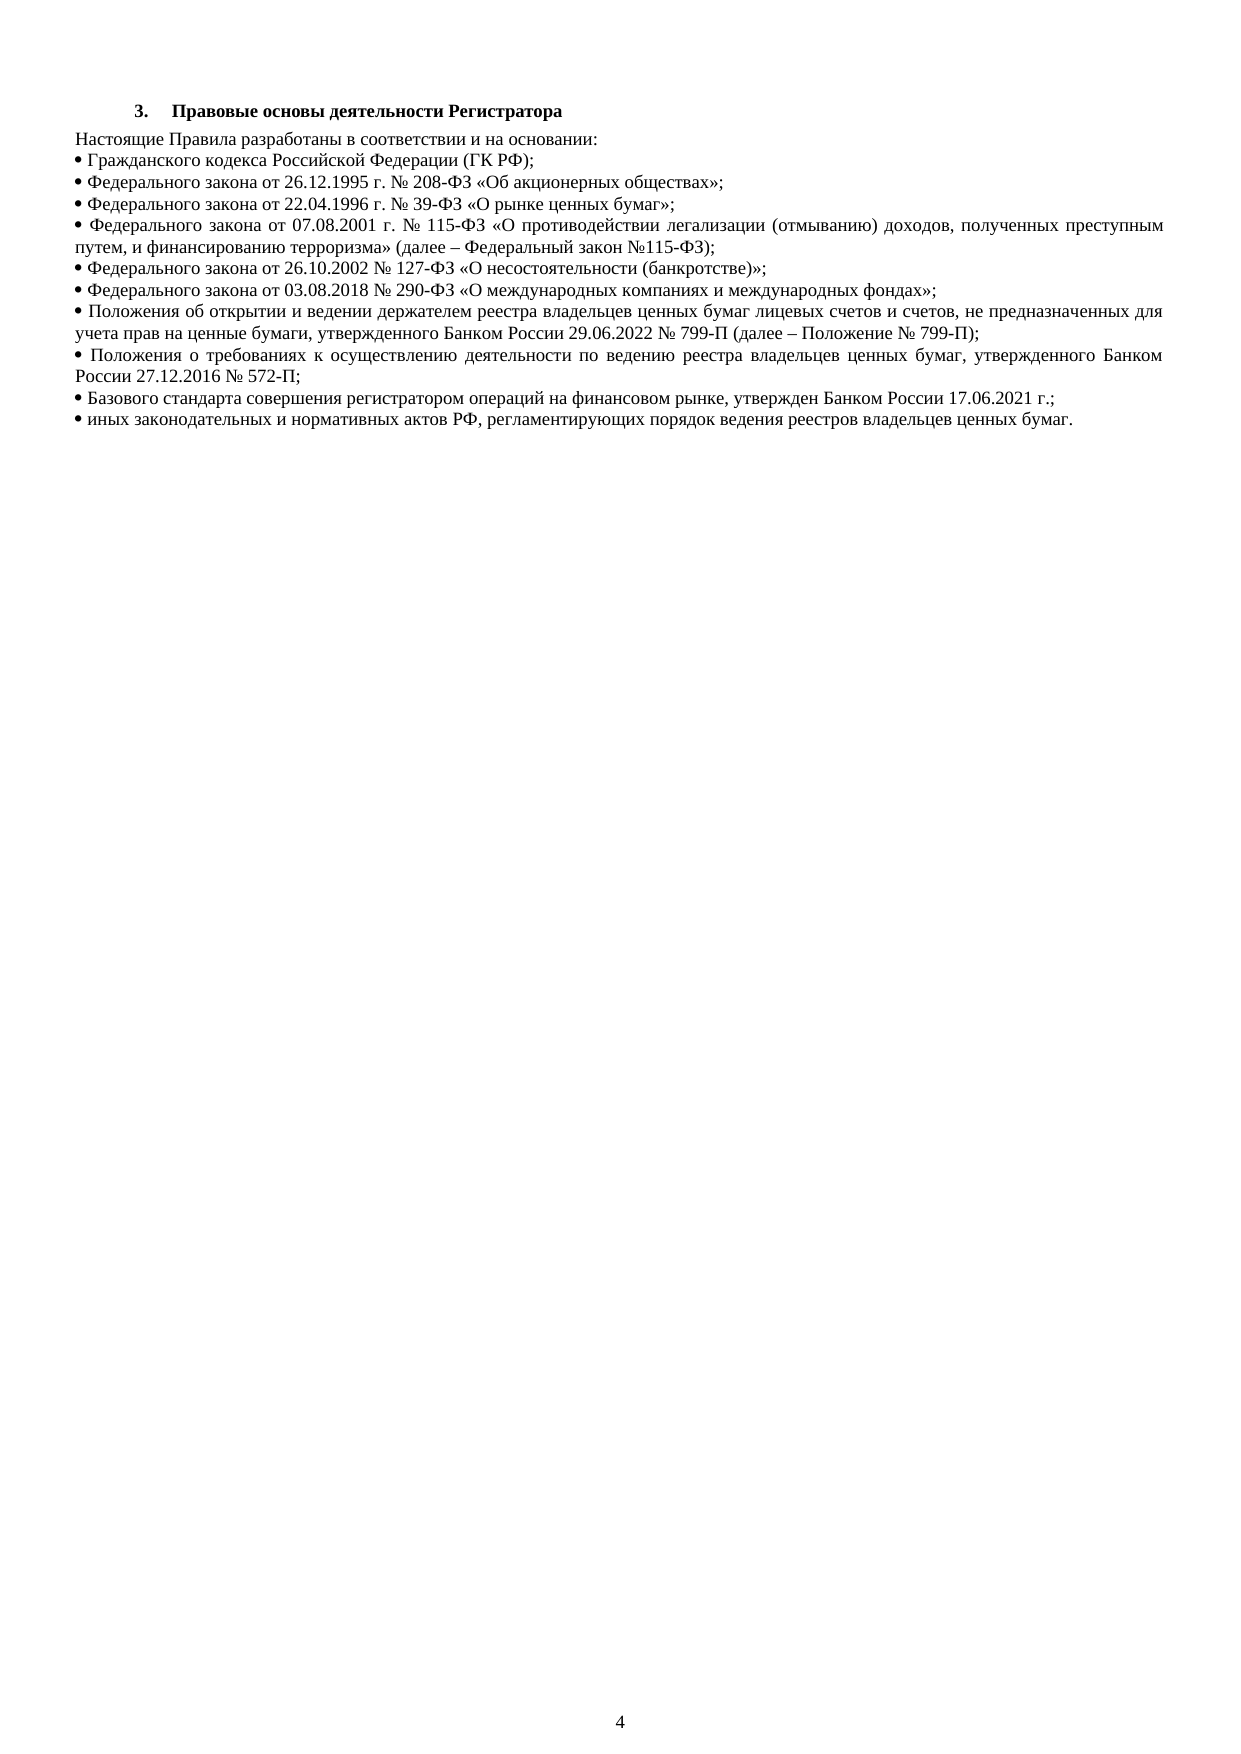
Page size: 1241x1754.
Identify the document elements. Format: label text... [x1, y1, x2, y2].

text Федерального закона от 07.08.2001 г. № 115-ФЗ «О противодействии легализации (отмыванию) доходов, полученных преступным путем, и финансированию терроризма» (далее – Федеральный закон №115-ФЗ); [75, 214, 1165, 257]
text иных законодательных и нормативных актов РФ, регламентирующих порядок ведения реестров владельцев ценных бумаг. [75, 408, 1165, 430]
text Базового стандарта совершения регистратором операций на финансовом рынке, утвержден Банком России 17.06.2021 г.; [75, 387, 1165, 408]
subtitle Правовые основы деятельности Регистратора [134, 100, 1165, 122]
text Федерального закона от 03.08.2018 № 290-ФЗ «О международных компаниях и международных фондах»; [75, 279, 1165, 300]
text Федерального закона от 22.04.1996 г. № 39-ФЗ «О рынке ценных бумаг»; [75, 192, 1165, 214]
text Положения о требованиях к осуществлению деятельности по ведению реестра владельцев ценных бумаг, утвержденного Банком России 27.12.2016 № 572-П; [75, 343, 1165, 387]
text Федерального закона от 26.12.1995 г. № 208-ФЗ «Об акционерных обществах»; [75, 171, 1165, 192]
text Гражданского кодекса Российской Федерации (ГК РФ); [75, 149, 1165, 171]
text Федерального закона от 26.10.2002 № 127-ФЗ «О несостоятельности (банкротстве)»; [75, 257, 1165, 279]
text Настоящие Правила разработаны в соответствии и на основании: [75, 128, 1165, 149]
text Положения об открытии и ведении держателем реестра владельцев ценных бумаг лицевых счетов и счетов, не предназначенных для учета прав на ценные бумаги, утвержденного Банком России 29.06.2022 № 799-П (далее – Положение № 799-П); [75, 300, 1165, 343]
